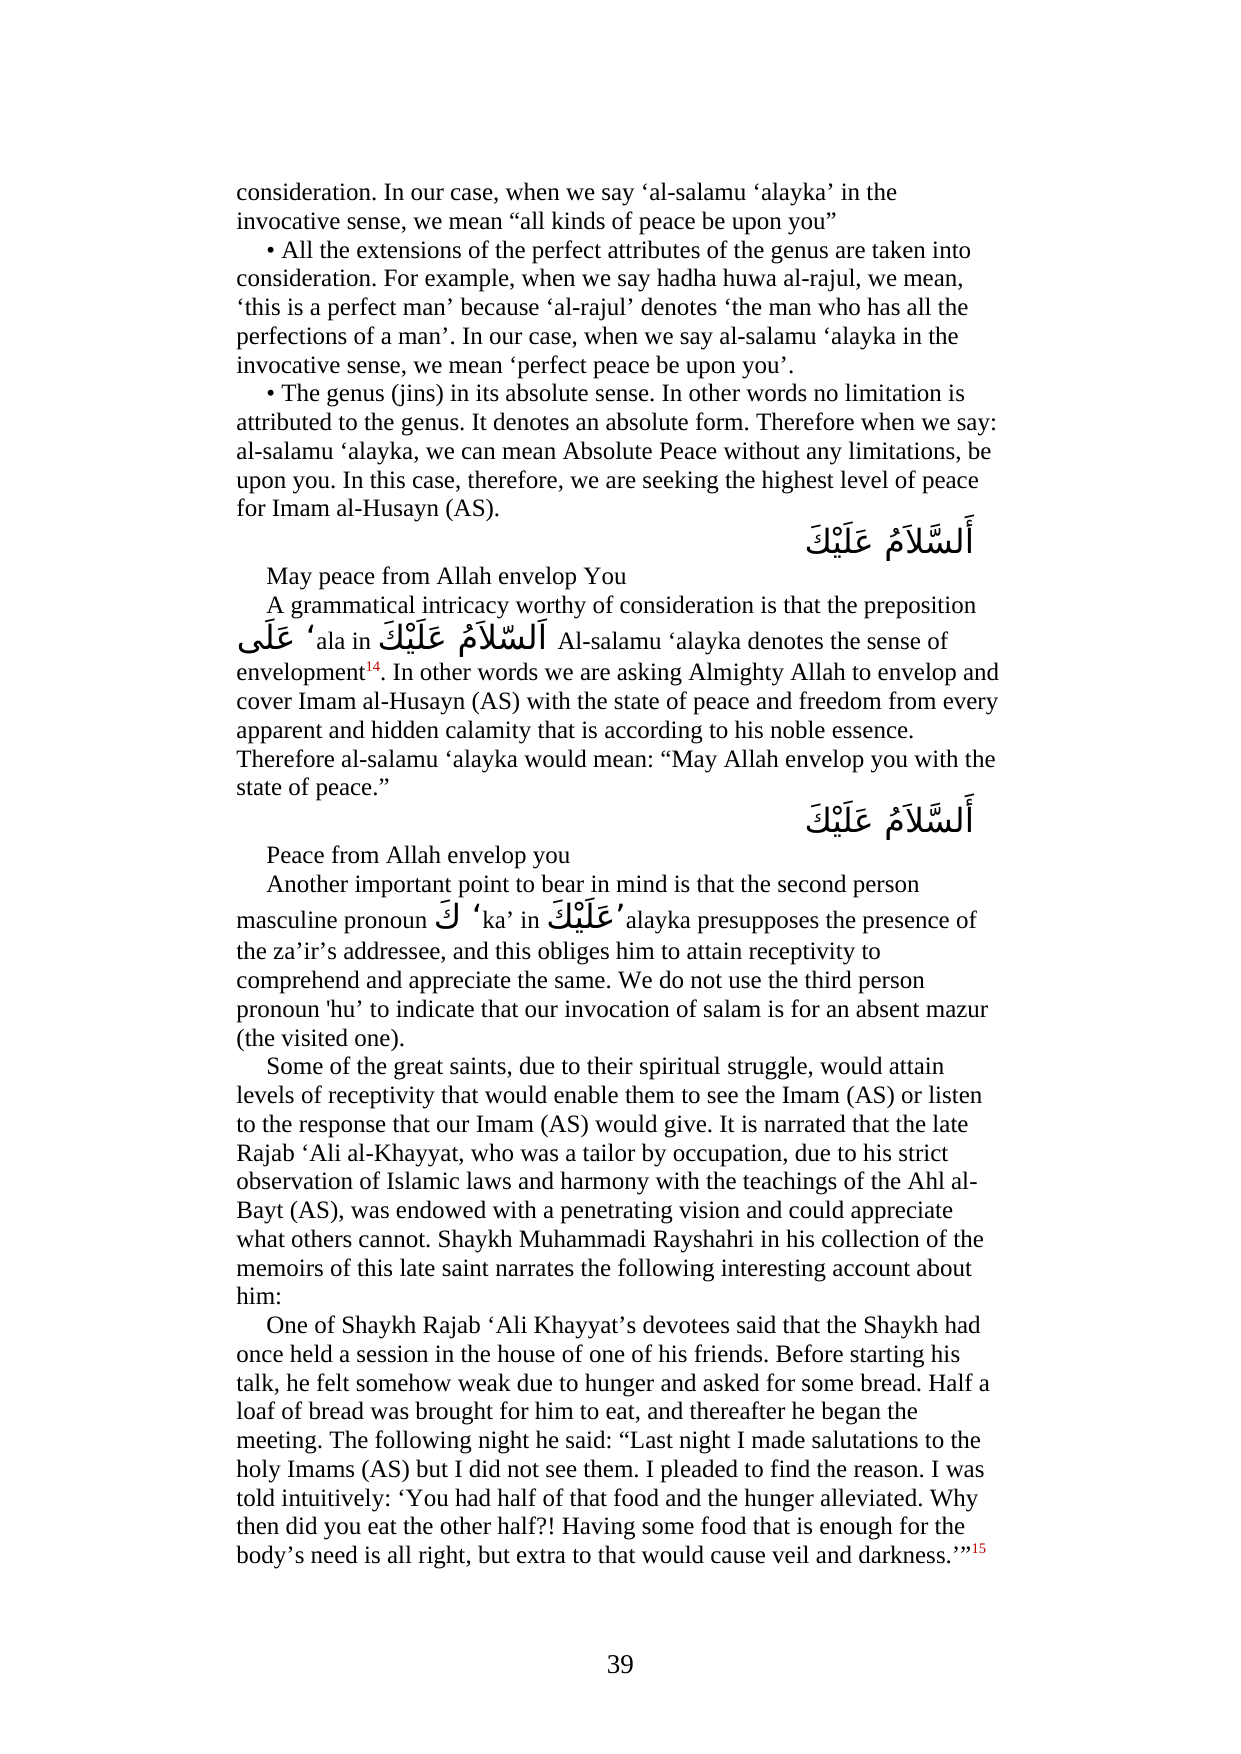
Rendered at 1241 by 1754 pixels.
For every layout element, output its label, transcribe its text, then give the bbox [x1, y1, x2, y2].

text أَلسَّلاَمُ عَلَيْكَ [236, 801, 1004, 840]
text One of Shaykh Rajab ‘Ali Khayyat’s devotees said that the Shaykh had once held a session in the house of one of his friends. Before starting his talk, he felt somehow weak due to hunger and asked for some bread. Half a loaf of bread was brought for him to eat, and thereafter he began the meeting. The following night he said: “Last night I made salutations to the holy Imams (AS) but I did not see them. I pleaded to find the reason. I was told intuitively: ‘You had half of that food and the hunger alleviated. Why then did you eat the other half?! Having some food that is enough for the body’s need is all right, but extra to that would cause veil and darkness.’”15 [236, 1310, 1004, 1569]
text • The genus (jins) in its absolute sense. In other words no limitation is attributed to the genus. It denotes an absolute form. Therefore when we say: al-salamu ‘alayka, we can mean Absolute Peace without any limitations, be upon you. In this case, therefore, we are seeking the highest level of peace for Imam al-Husayn (AS). [236, 378, 1004, 522]
text أَلسَّلاَمُ عَلَيْكَ [236, 522, 1004, 561]
text May peace from Allah envelop You [236, 561, 1004, 590]
text Another important point to bear in mind is that the second person masculine pronoun كَ ‘ka’ in عَلَيْكَ’alayka presupposes the presence of the za’ir’s addressee, and this obliges him to attain receptivity to comprehend and appreciate the same. We do not use the third person pronoun 'hu’ to indicate that our invocation of salam is for an absent mazur (the visited one). [236, 869, 1004, 1051]
text • All the extensions of the perfect attributes of the genus are taken into consideration. For example, when we say hadha huwa al-rajul, we mean, ‘this is a perfect man’ because ‘al-rajul’ denotes ‘the man who has all the perfections of a man’. In our case, when we say al-salamu ‘alayka in the invocative sense, we mean ‘perfect peace be upon you’. [236, 235, 1004, 378]
text Peace from Allah envelop you [236, 840, 1004, 869]
text A grammatical intricacy worthy of consideration is that the preposition عَلَى ‘ala in اَلسّلاَمُ عَلَيْكَ Al-salamu ‘alayka denotes the sense of envelopment14. In other words we are asking Almighty Allah to envelop and cover Imam al-Husayn (AS) with the state of peace and freedom from every apparent and hidden calamity that is according to his noble essence. Therefore al-salamu ‘alayka would mean: “May Allah envelop you with the state of peace.” [236, 590, 1004, 801]
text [236, 177, 1004, 235]
text Some of the great saints, due to their spiritual struggle, would attain levels of receptivity that would enable them to see the Imam (AS) or listen to the response that our Imam (AS) would give. It is narrated that the late Rajab ‘Ali al-Khayyat, who was a tailor by occupation, due to his strict observation of Islamic laws and harmony with the teachings of the Ahl al-Bayt (AS), was endowed with a penetrating vision and could appreciate what others cannot. Shaykh Muhammadi Rayshahri in his collection of the memoirs of this late saint narrates the following interesting account about him: [236, 1051, 1004, 1310]
